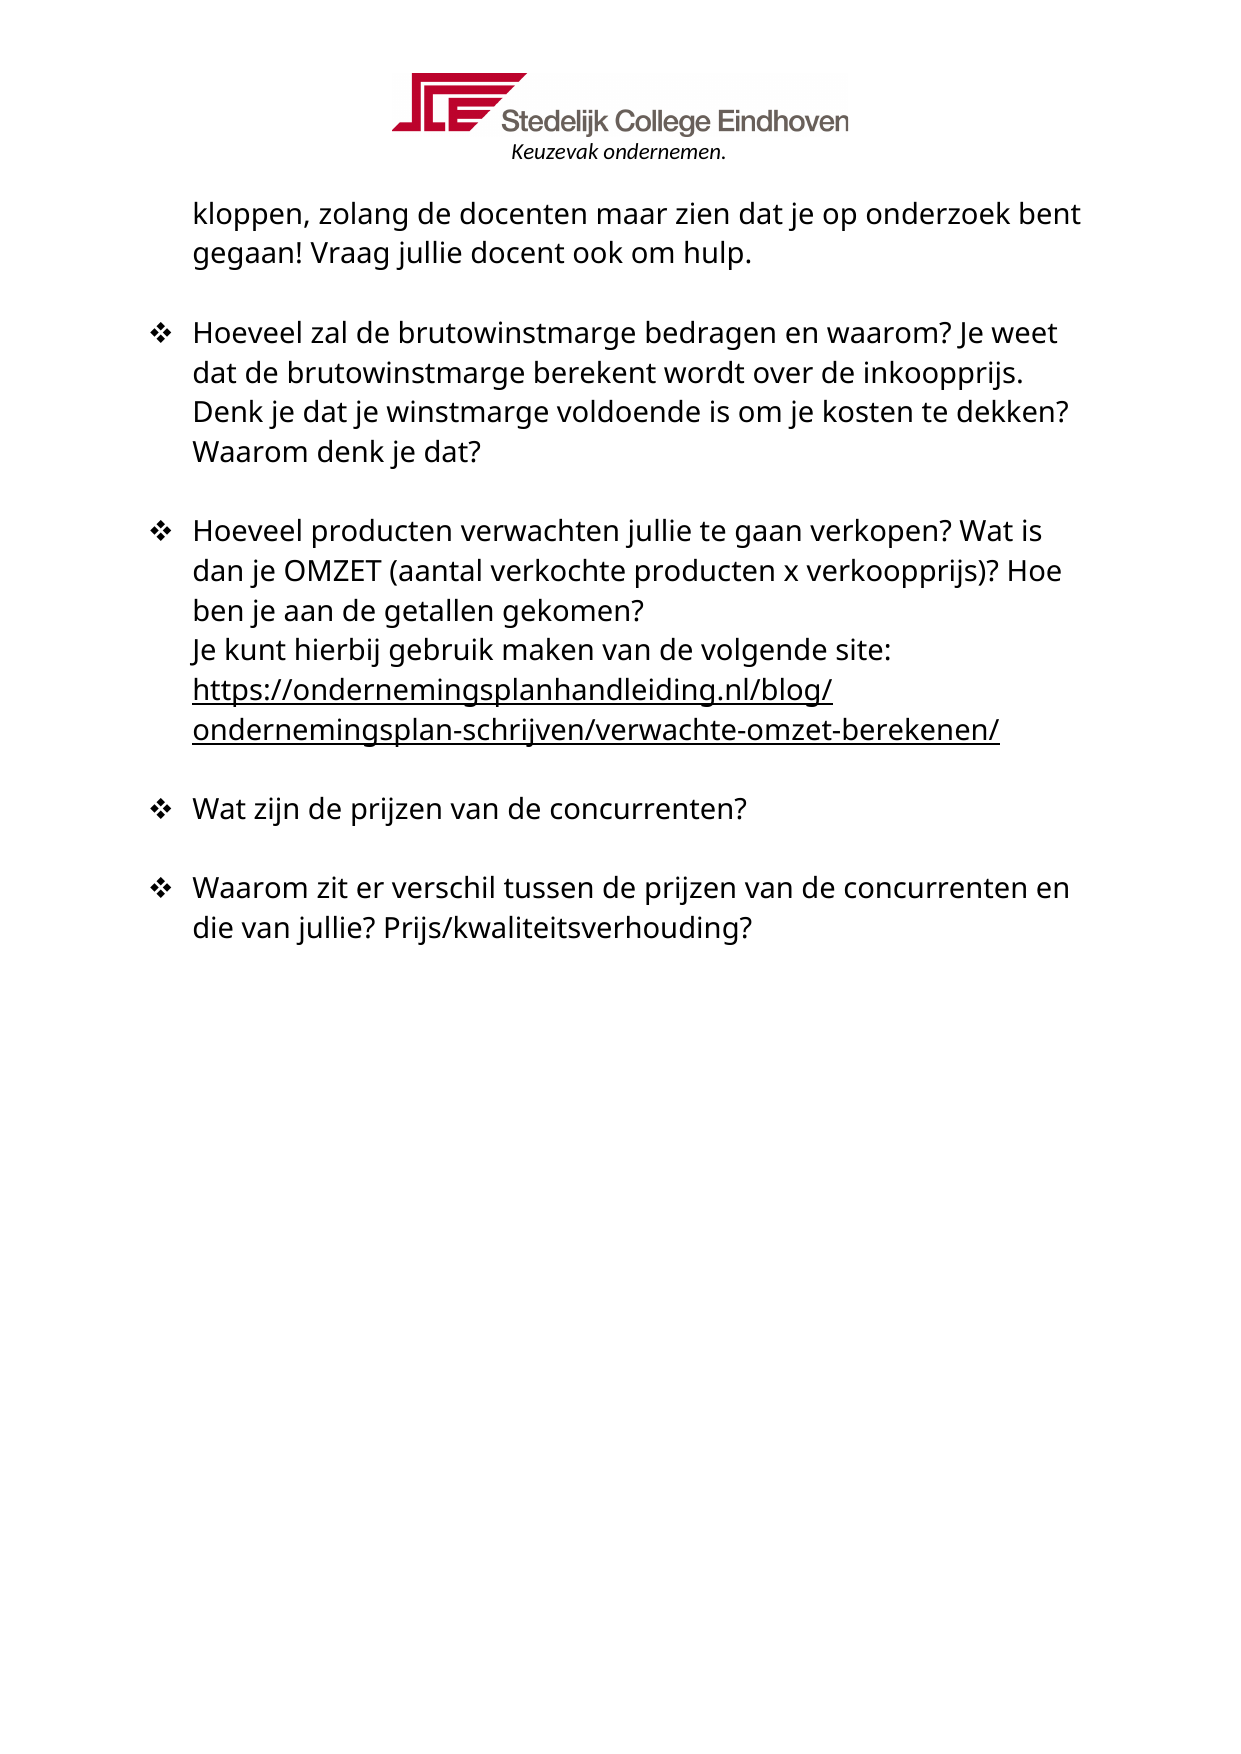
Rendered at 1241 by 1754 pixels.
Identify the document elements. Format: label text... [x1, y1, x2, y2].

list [148, 193, 1093, 272]
picture [392, 73, 849, 137]
list Hoeveel producten verwachten jullie te gaan verkopen? Wat is dan je OMZET (aantal verkochte producten x verkoopprijs)? Hoe ben je aan de getallen gekomen? [148, 511, 1093, 630]
list Waarom zit er verschil tussen de prijzen van de concurrenten en die van jullie? Prijs/kwaliteitsverhouding? [148, 868, 1093, 947]
text https://ondernemingsplanhandleiding.nl/blog/ondernemingsplan-schrijven/verwachte-omzet-berekenen/ [192, 669, 1093, 749]
list Wat zijn de prijzen van de concurrenten? [148, 788, 1093, 828]
list Hoeveel zal de brutowinstmarge bedragen en waarom? Je weet dat de brutowinstmarge berekent wordt over de inkoopprijs. Denk je dat je winstmarge voldoende is om je kosten te dekken? Waarom denk je dat? [148, 312, 1093, 471]
text Je kunt hierbij gebruik maken van de volgende site: [192, 630, 1093, 669]
